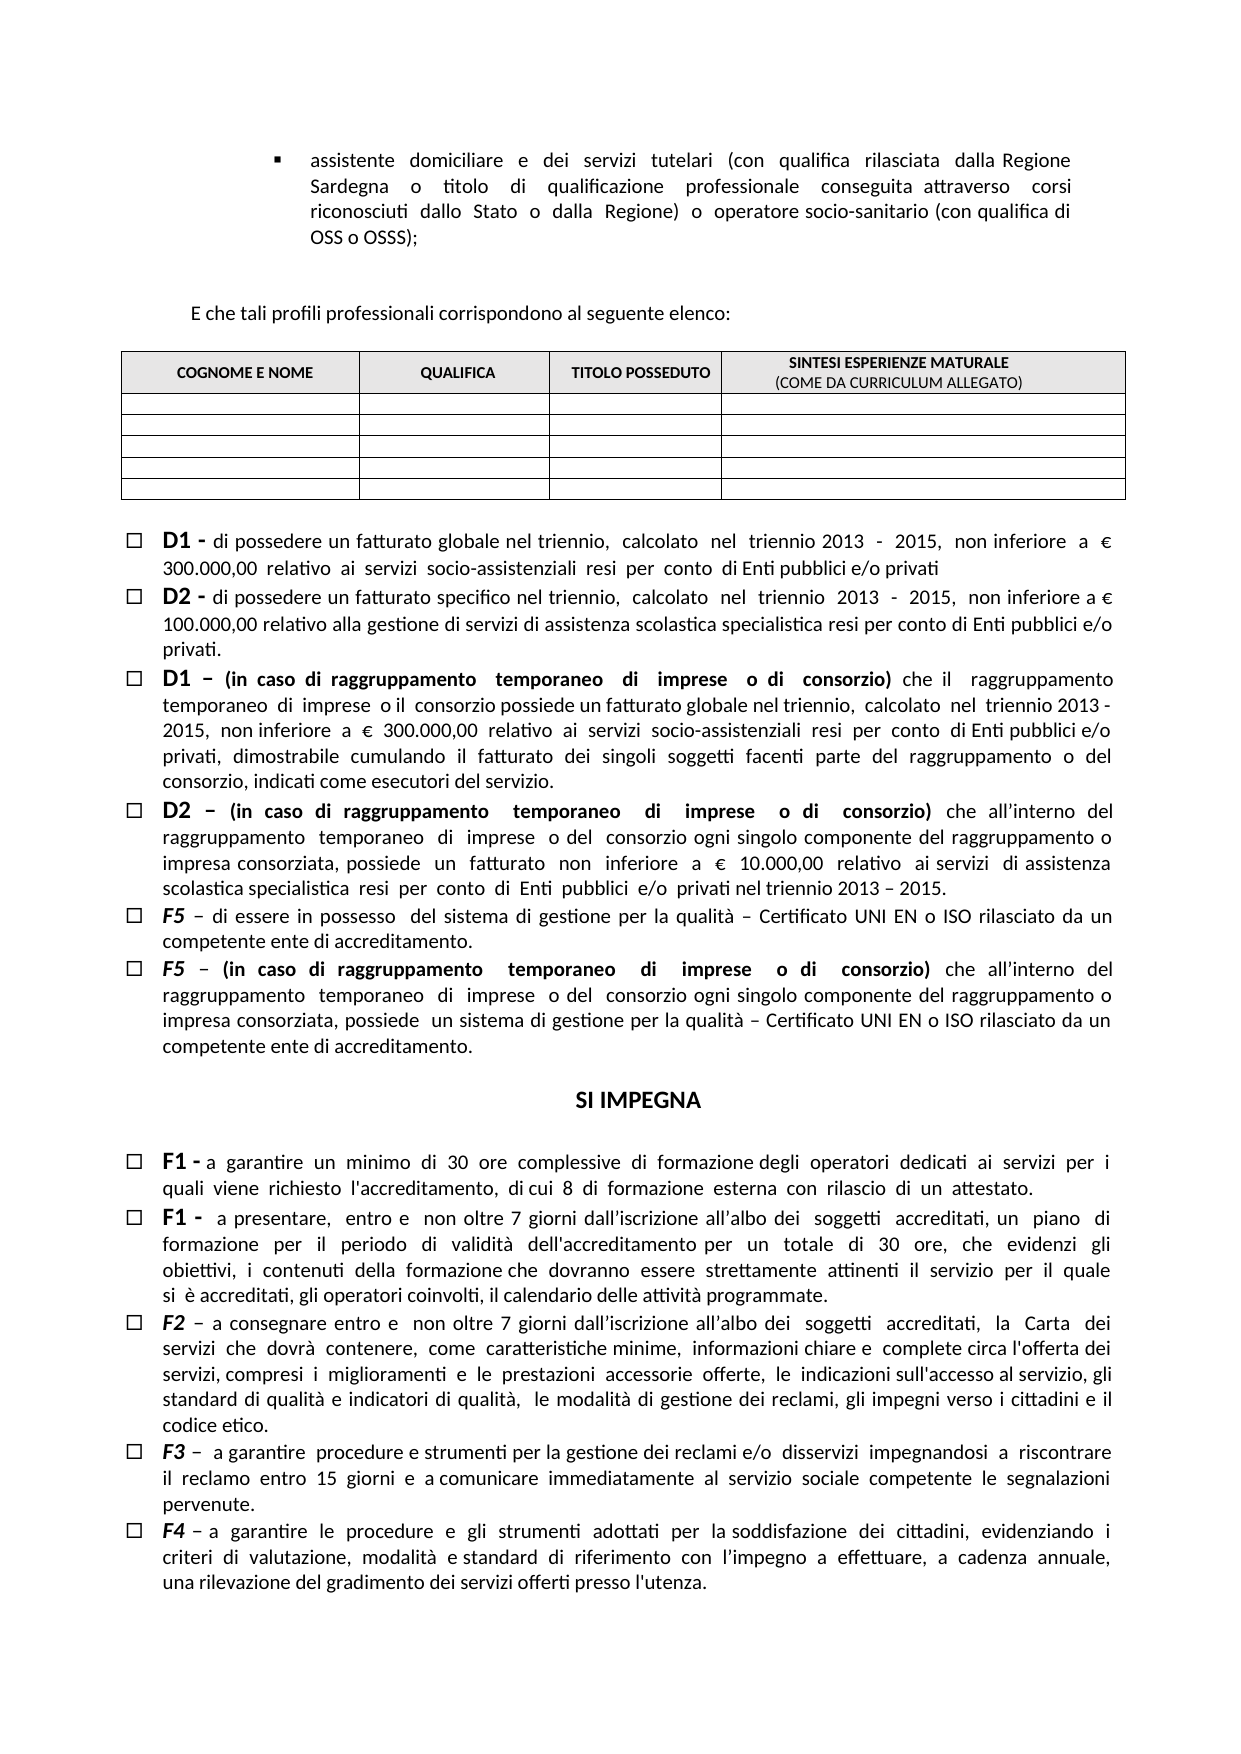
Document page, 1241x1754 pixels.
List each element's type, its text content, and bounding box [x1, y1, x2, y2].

text E che tali profili professionali corrispondono al seguente elenco: [162, 300, 1073, 326]
list assistente domiciliare e dei servizi tutelari (con qualifica rilasciata dalla Regione Sardegna o titolo di qualificazione professionale conseguita attraverso corsi riconosciuti dallo Stato o dalla Regione) o operatore socio-sanitario (con qualifica di OSS o OSSS); [273, 148, 1073, 249]
list F1 - a presentare, entro e non oltre 7 giorni dall’iscrizione all’albo dei soggetti accreditati, un piano di formazione per il periodo di validità dell'accreditamento per un totale di 30 ore, che evidenzi gli obiettivi, i contenuti della formazione che dovranno essere strettamente attinenti il servizio per il quale si è accreditati, gli operatori coinvolti, il calendario delle attività programmate. [125, 1201, 1114, 1308]
list F1 - a garantire un minimo di 30 ore complessive di formazione degli operatori dedicati ai servizi per i quali viene richiesto l'accreditamento, di cui 8 di formazione esterna con rilascio di un attestato. [125, 1145, 1114, 1201]
table_cell [550, 479, 721, 499]
list F5 – di essere in possesso del sistema di gestione per la qualità – Certificato UNI EN o ISO rilasciato da un competente ente di accreditamento. [125, 901, 1114, 954]
table_cell [360, 394, 549, 414]
table_header QUALIFICA [360, 352, 549, 393]
table_cell [722, 458, 1125, 478]
table_cell [122, 479, 359, 499]
table_cell [722, 436, 1125, 457]
text SI IMPEGNA [162, 1084, 1114, 1114]
table_cell [550, 458, 721, 478]
list F2 – a consegnare entro e non oltre 7 giorni dall’iscrizione all’albo dei soggetti accreditati, la Carta dei servizi che dovrà contenere, come caratteristiche minime, informazioni chiare e complete circa l'offerta dei servizi, compresi i miglioramenti e le prestazioni accessorie offerte, le indicazioni sull'accesso al servizio, gli standard di qualità e indicatori di qualità, le modalità di gestione dei reclami, gli impegni verso i cittadini e il codice etico. [125, 1308, 1114, 1437]
table_cell [360, 415, 549, 435]
table_cell [722, 415, 1125, 435]
table_header COGNOME E NOME [122, 352, 359, 393]
list D1 - di possedere un fatturato globale nel triennio, calcolato nel triennio 2013 - 2015, non inferiore a € 300.000,00 relativo ai servizi socio-assistenziali resi per conto di Enti pubblici e/o privati [125, 524, 1114, 580]
table_cell [360, 458, 549, 478]
table_cell [122, 415, 359, 435]
table_cell [360, 479, 549, 499]
list F5 – (in caso di raggruppamento temporaneo di imprese o di consorzio) che all’interno del raggruppamento temporaneo di imprese o del consorzio ogni singolo componente del raggruppamento o impresa consorziata, possiede un sistema di gestione per la qualità – Certificato UNI EN o ISO rilasciato da un competente ente di accreditamento. [125, 954, 1114, 1058]
list D1 – (in caso di raggruppamento temporaneo di imprese o di consorzio) che il raggruppamento temporaneo di imprese o il consorzio possiede un fatturato globale nel triennio, calcolato nel triennio 2013 - 2015, non inferiore a € 300.000,00 relativo ai servizi socio-assistenziali resi per conto di Enti pubblici e/o privati, dimostrabile cumulando il fatturato dei singoli soggetti facenti parte del raggruppamento o del consorzio, indicati come esecutori del servizio. [125, 662, 1114, 794]
table_cell [550, 436, 721, 457]
table_cell [122, 394, 359, 414]
table_cell [122, 458, 359, 478]
list F4 – a garantire le procedure e gli strumenti adottati per la soddisfazione dei cittadini, evidenziando i criteri di valutazione, modalità e standard di riferimento con l’impegno a effettuare, a cadenza annuale, una rilevazione del gradimento dei servizi offerti presso l'utenza. [125, 1516, 1114, 1595]
table_cell [722, 394, 1125, 414]
list D2 - di possedere un fatturato specifico nel triennio, calcolato nel triennio 2013 - 2015, non inferiore a € 100.000,00 relativo alla gestione di servizi di assistenza scolastica specialistica resi per conto di Enti pubblici e/o privati. [125, 580, 1114, 662]
table_header TITOLO POSSEDUTO [550, 352, 721, 393]
list D2 – (in caso di raggruppamento temporaneo di imprese o di consorzio) che all’interno del raggruppamento temporaneo di imprese o del consorzio ogni singolo componente del raggruppamento o impresa consorziata, possiede un fatturato non inferiore a € 10.000,00 relativo ai servizi di assistenza scolastica specialistica resi per conto di Enti pubblici e/o privati nel triennio 2013 – 2015. [125, 794, 1114, 901]
table_cell [550, 415, 721, 435]
list F3 – a garantire procedure e strumenti per la gestione dei reclami e/o disservizi impegnandosi a riscontrare il reclamo entro 15 giorni e a comunicare immediatamente al servizio sociale competente le segnalazioni pervenute. [125, 1437, 1114, 1516]
table_cell [360, 436, 549, 457]
table_cell [550, 394, 721, 414]
table_header SINTESI ESPERIENZE MATURALE (COME DA CURRICULUM ALLEGATO) [722, 352, 1125, 393]
table_cell [722, 479, 1125, 499]
table_cell [122, 436, 359, 457]
